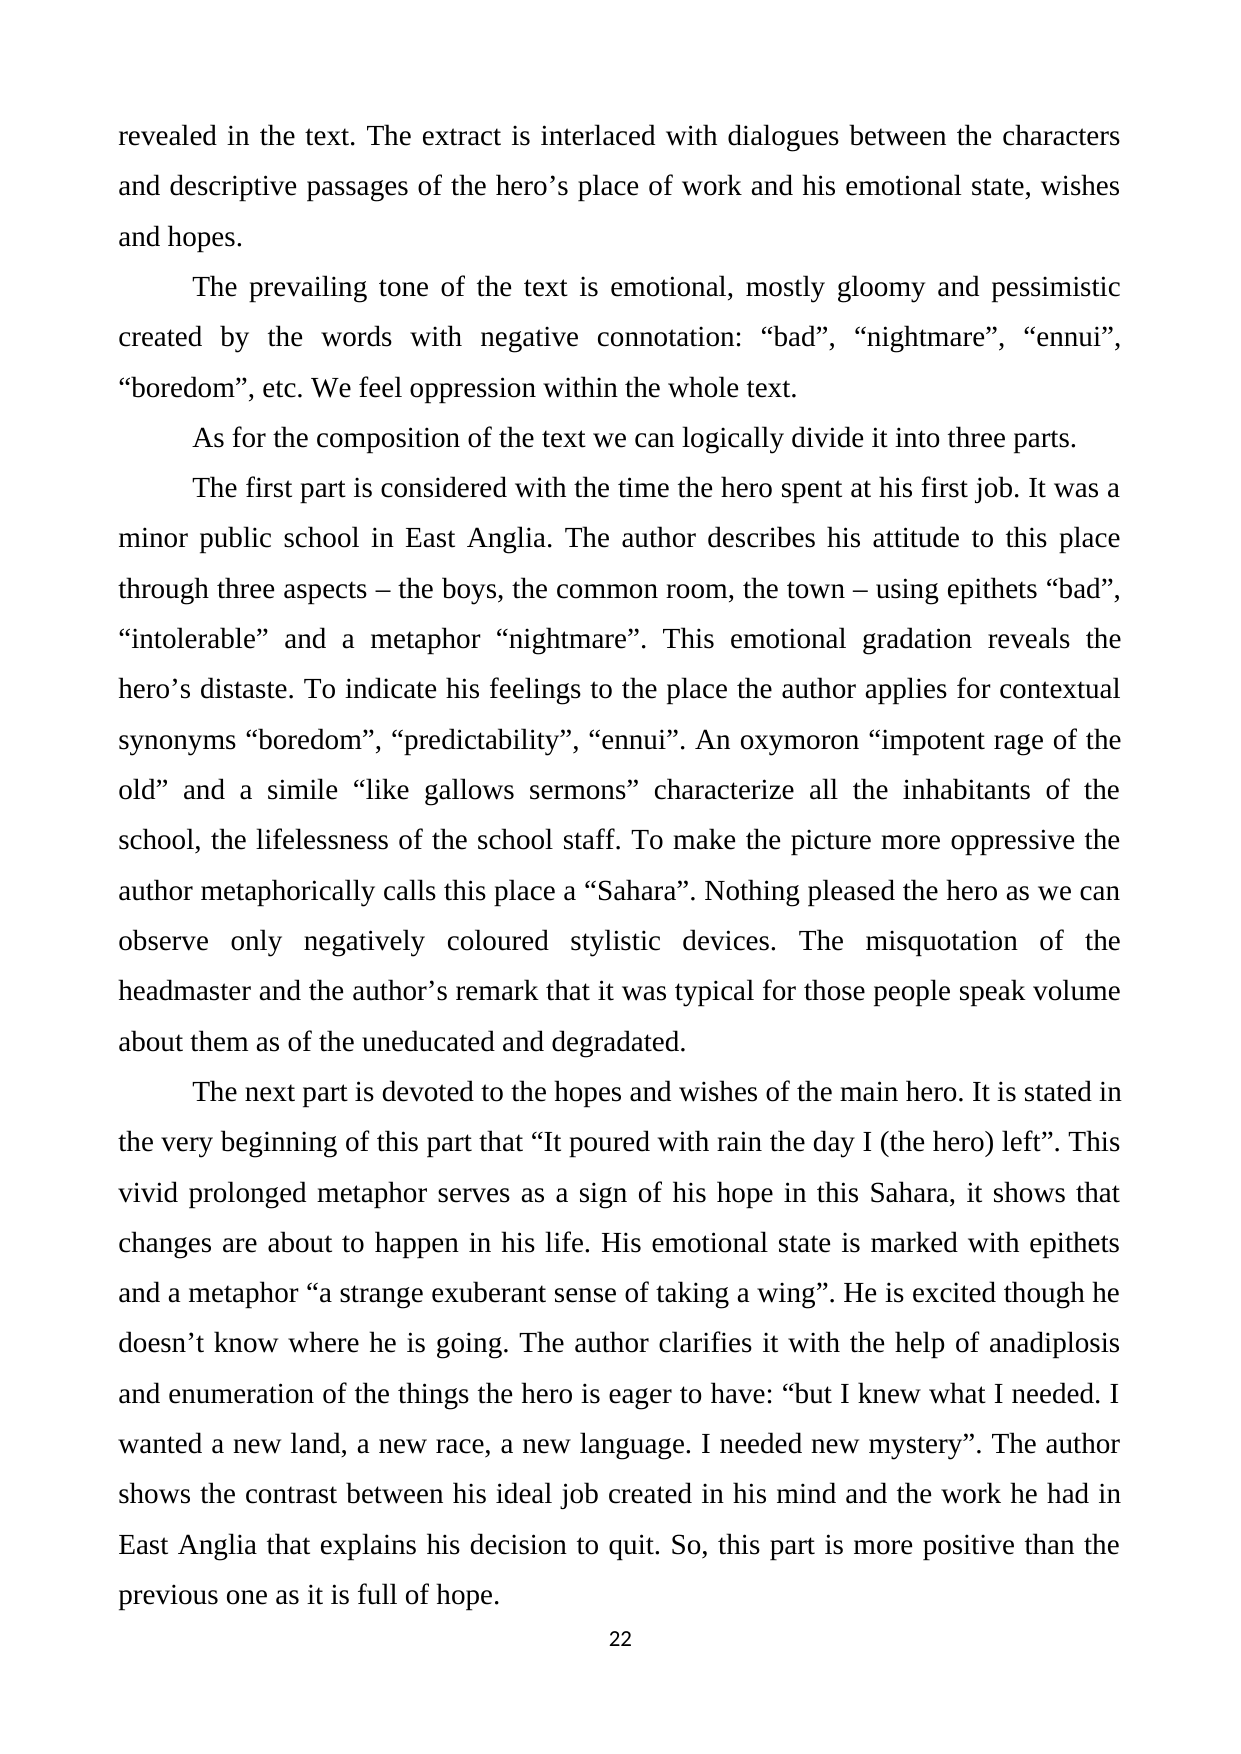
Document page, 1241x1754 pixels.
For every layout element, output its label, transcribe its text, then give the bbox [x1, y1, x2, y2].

text The next part is devoted to the hopes and wishes of the main hero. It is stated in the very beginning of this part that “It poured with rain the day I (the hero) left”. This vivid prolonged metaphor serves as a sign of his hope in this Sahara, it shows that changes are about to happen in his life. His emotional state is marked with epithets and a metaphor “a strange exuberant sense of taking a wing”. He is excited though he doesn’t know where he is going. The author clarifies it with the help of anadiplosis and enumeration of the things the hero is eager to have: “but I knew what I needed. I wanted a new land, a new race, a new language. I needed new mystery”. The author shows the contrast between his ideal job created in his mind and the work he had in East Anglia that explains his decision to quit. So, this part is more positive than the previous one as it is full of hope. [118, 1074, 1122, 1611]
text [118, 118, 1122, 252]
text The prevailing tone of the text is emotional, mostly gloomy and pessimistic created by the words with negative connotation: “bad”, “nightmare”, “ennui”, “boredom”, etc. We feel oppression within the whole text. [118, 269, 1122, 403]
text The first part is considered with the time the hero spent at his first job. It was a minor public school in East Anglia. The author describes his attitude to this place through three aspects – the boys, the common room, the town – using epithets “bad”, “intolerable” and a metaphor “nightmare”. This emotional gradation reveals the hero’s distaste. To indicate his feelings to the place the author applies for contextual synonyms “boredom”, “predictability”, “ennui”. An oxymoron “impotent rage of the old” and a simile “like gallows sermons” characterize all the inhabitants of the school, the lifelessness of the school staff. To make the picture more oppressive the author metaphorically calls this place a “Sahara”. Nothing pleased the hero as we can observe only negatively coloured stylistic devices. The misquotation of the headmaster and the author’s remark that it was typical for those people speak volume about them as of the uneducated and degradated. [118, 470, 1122, 1057]
text As for the composition of the text we can logically divide it into three parts. [118, 420, 1122, 453]
